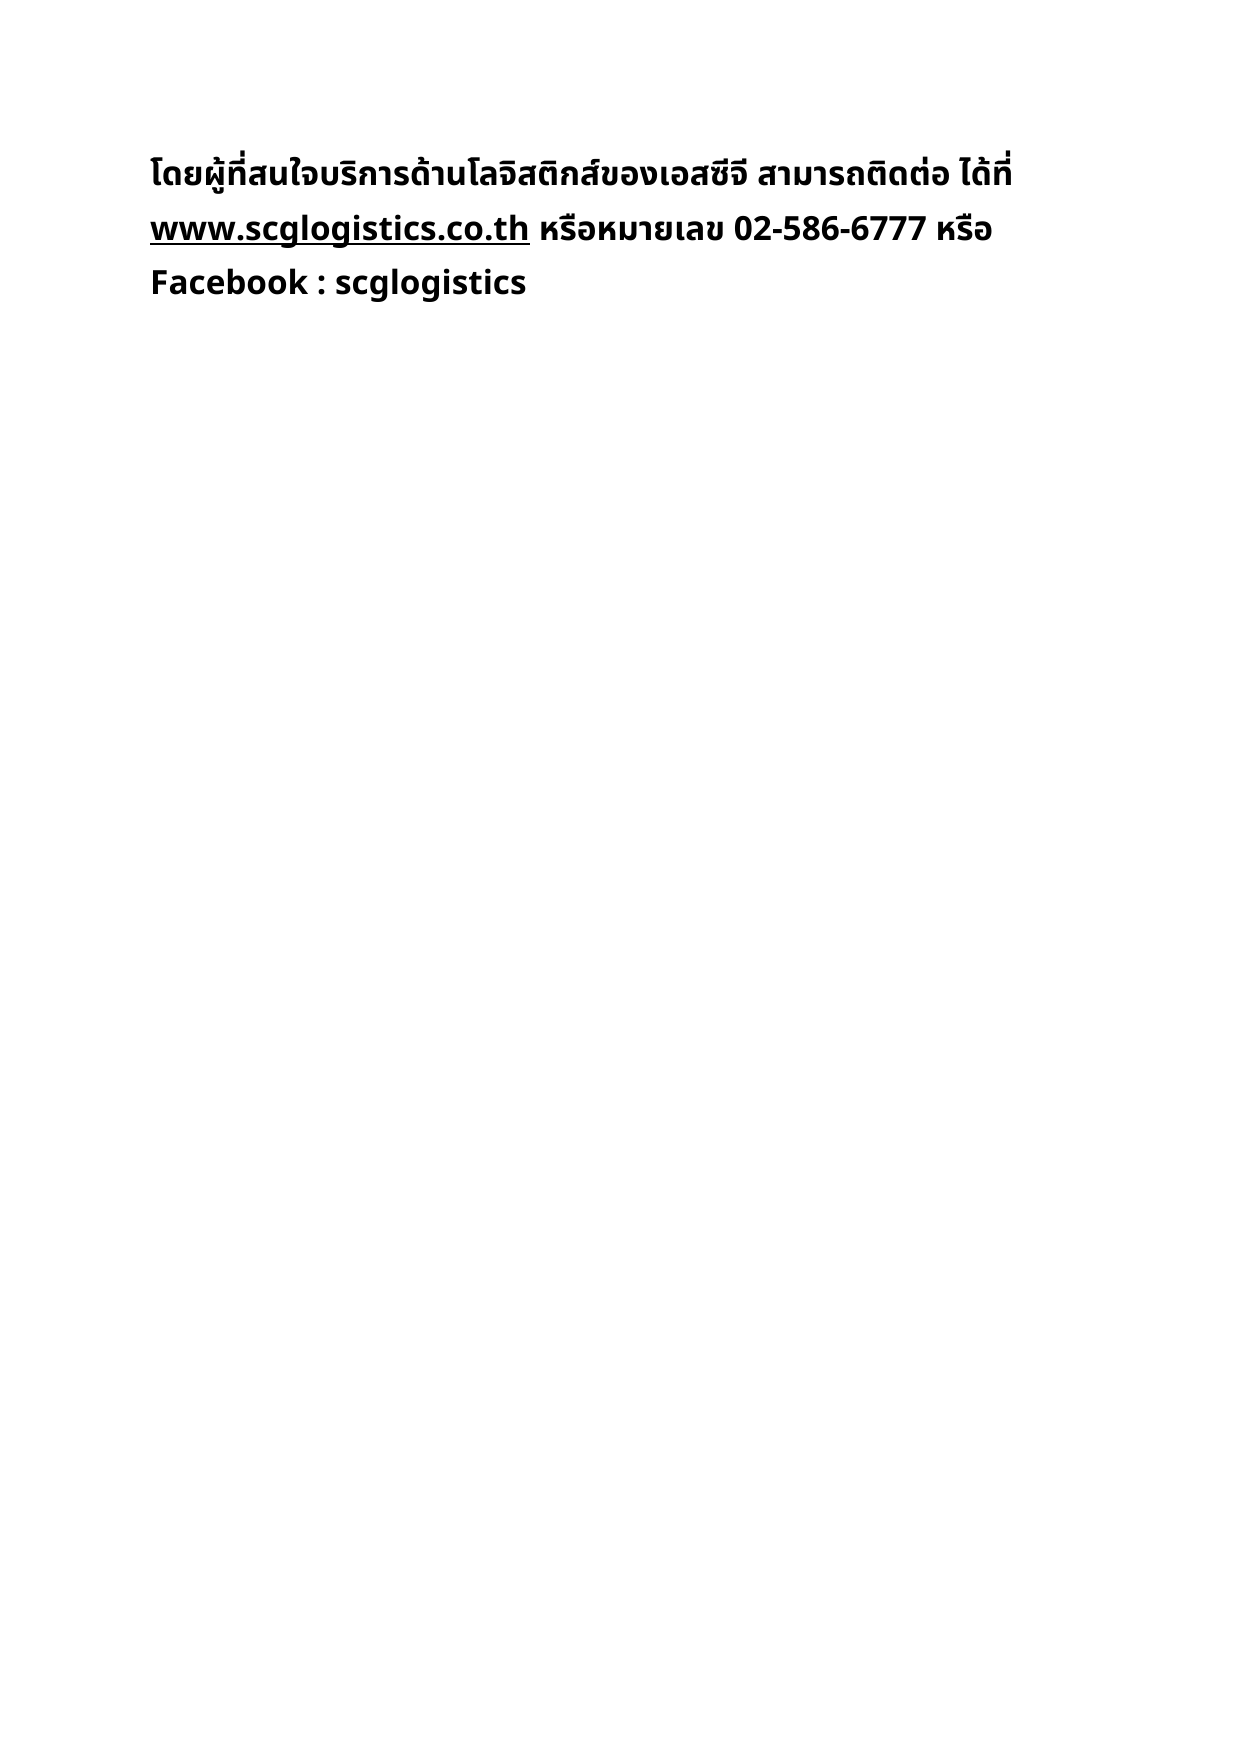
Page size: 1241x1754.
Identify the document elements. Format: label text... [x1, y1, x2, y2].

text โดยผู้ที่สนใจบริการด้านโลจิสติกส์ของเอสซีจี สามารถติดต่อ ได้ที่ www.scglogistics.co.th หรือหมายเลข 02-586-6777 หรือ Facebook : scglogistics [150, 150, 1090, 304]
